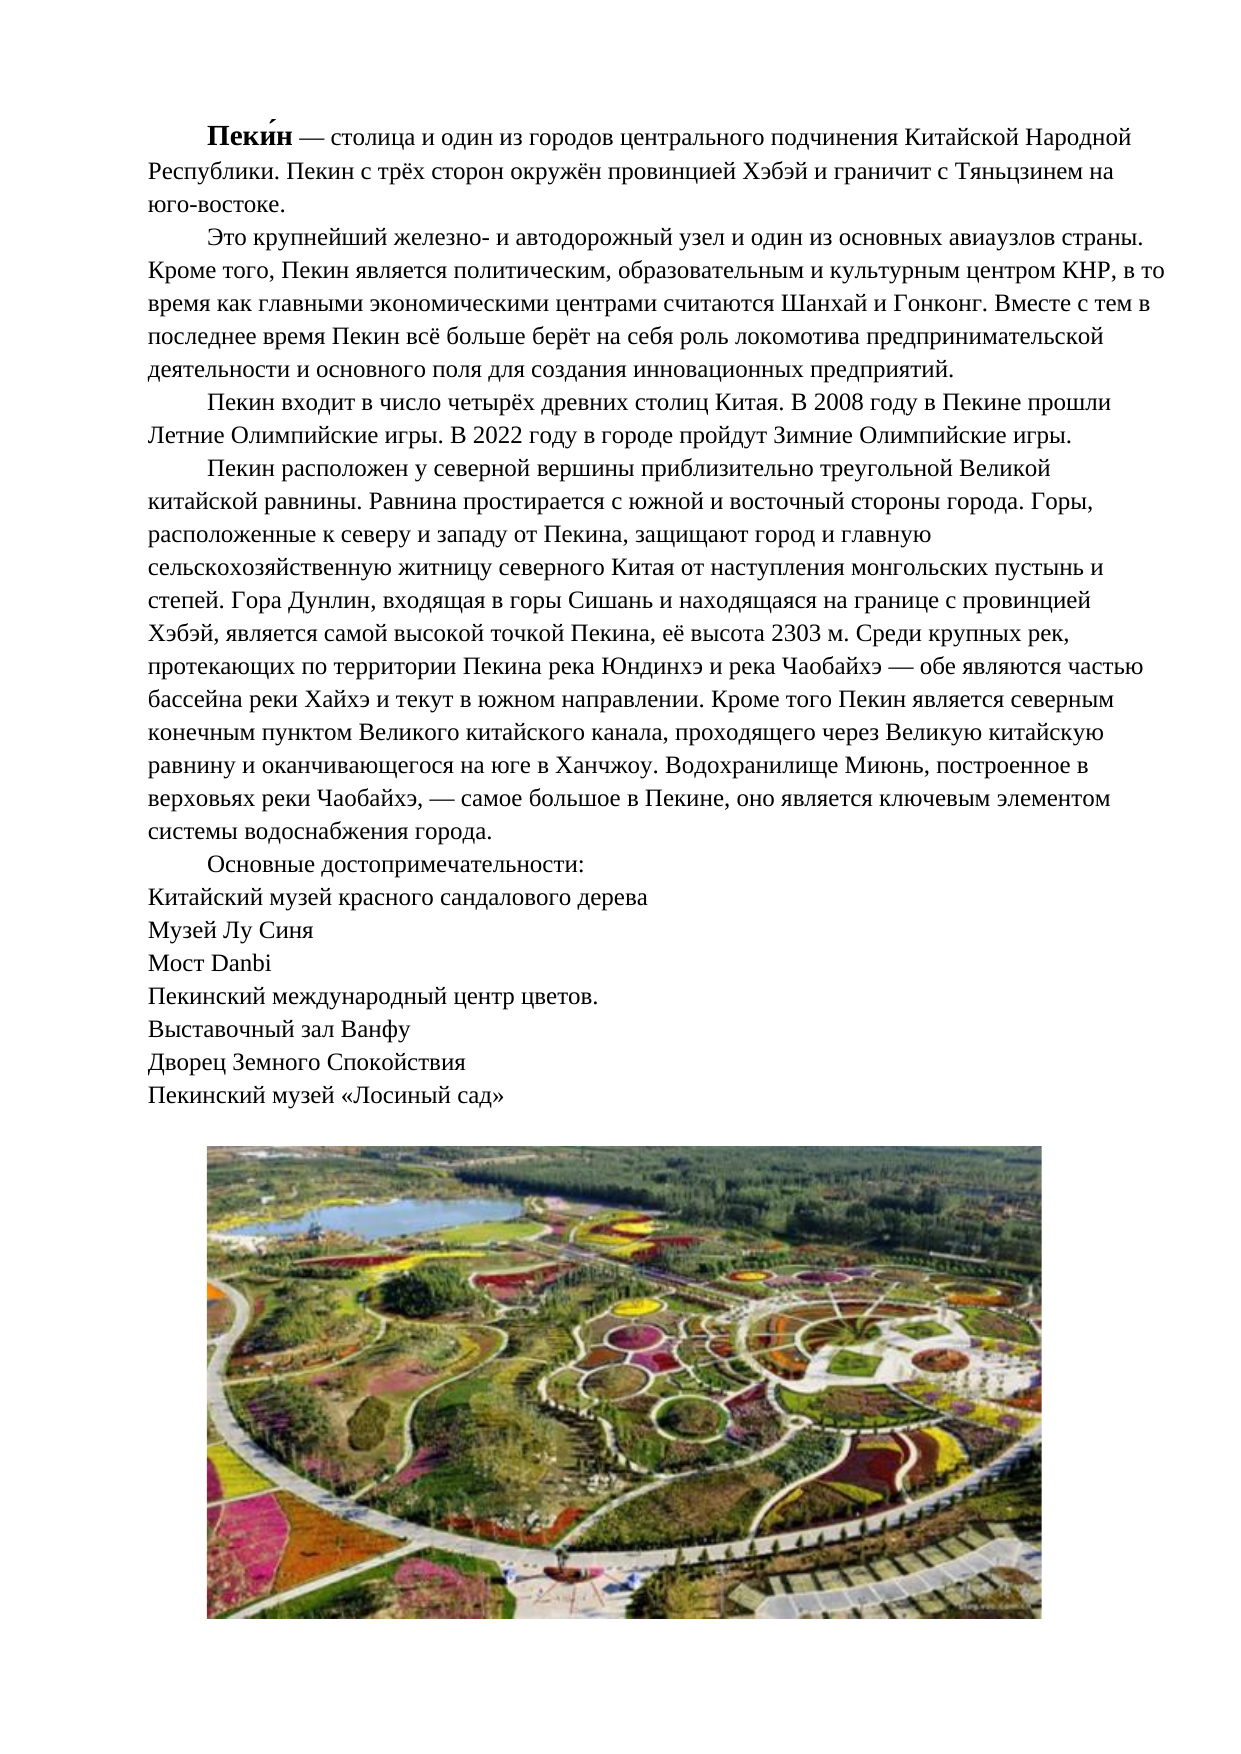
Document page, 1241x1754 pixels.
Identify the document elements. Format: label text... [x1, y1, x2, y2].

text Мост Danbi [148, 948, 1167, 977]
text Музей Лу Синя [148, 915, 1167, 944]
text Пекинский международный центр цветов. [148, 981, 1167, 1010]
text Пекин расположен у северной вершины приблизительно треугольной Великой китайской равнины. Равнина простирается с южной и восточный стороны города. Горы, расположенные к северу и западу от Пекина, защищают город и главную сельскохозяйственную житницу северного Китая от наступления монгольских пустынь и степей. Гора Дунлин, входящая в горы Сишань и находящаяся на границе с провинцией Хэбэй, является самой высокой точкой Пекина, её высота 2303 м. Среди крупных рек, протекающих по территории Пекина река Юндинхэ и река Чаобайхэ — обе являются частью бассейна реки Хайхэ и текут в южном направлении. Кроме того Пекин является северным конечным пунктом Великого китайского канала, проходящего через Великую китайскую равнину и оканчивающегося на юге в Ханчжоу. Водохранилище Миюнь, построенное в верховьях реки Чаобайхэ, — самое большое в Пекине, оно является ключевым элементом системы водоснабжения города. [148, 453, 1167, 845]
picture [206, 1146, 1042, 1619]
text Это крупнейший железно- и автодорожный узел и один из основных авиаузлов страны. Кроме того, Пекин является политическим, образовательным и культурным центром КНР, в то время как главными экономическими центрами считаются Шанхай и Гонконг. Вместе с тем в последнее время Пекин всё больше берёт на себя роль локомотива предпринимательской деятельности и основного поля для создания инновационных предприятий. [148, 222, 1167, 383]
text Пеки́н — столица и один из городов центрального подчинения Китайской Народной Республики. Пекин с трёх сторон окружён провинцией Хэбэй и граничит с Тяньцзинем на юго-востоке. [148, 118, 1167, 218]
text Дворец Земного Спокойствия [148, 1047, 1167, 1076]
text Пекин входит в число четырёх древних столиц Китая. В 2008 году в Пекине прошли Летние Олимпийские игры. В 2022 году в городе пройдут Зимние Олимпийские игры. [148, 387, 1167, 449]
text Выставочный зал Ванфу [148, 1014, 1167, 1043]
text Китайский музей красного сандалового дерева [148, 882, 1167, 911]
text Основные достопримечательности: [148, 849, 1167, 878]
text Пекинский музей «Лосиный сад» [148, 1081, 1167, 1109]
